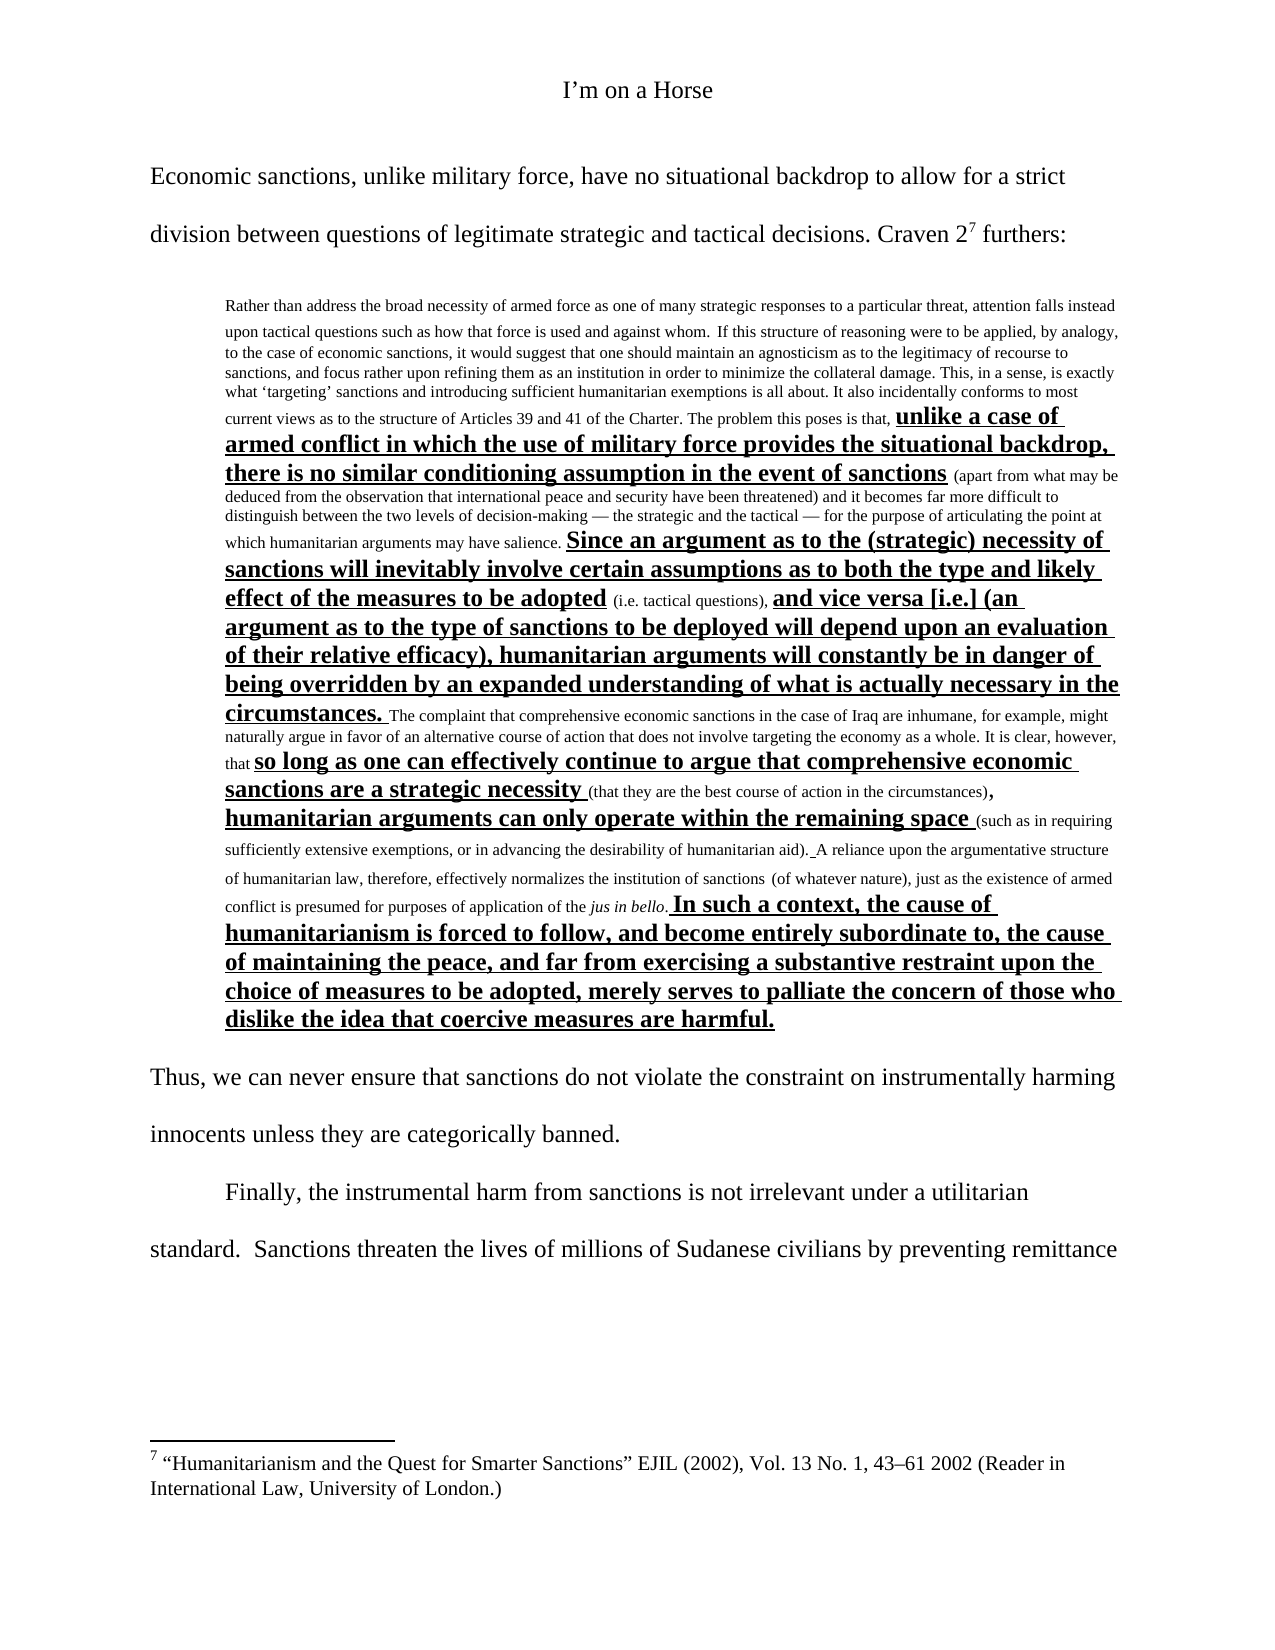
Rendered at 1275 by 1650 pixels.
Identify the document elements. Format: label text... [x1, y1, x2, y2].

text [150, 1177, 1125, 1321]
text Thus, we can never ensure that sanctions do not violate the constraint on instrumentally harming innocents unless they are categorically banned. [150, 1062, 1125, 1148]
text Economic sanctions, unlike military force, have no situational backdrop to allow for a strict division between questions of legitimate strategic and tactical decisions. Craven 2 furthers: [150, 161, 1125, 247]
list Rather than address the broad necessity of armed force as one of many strategic responses to a particular threat, attention falls instead upon tactical questions such as how that force is used and against whom. If this structure of reasoning were to be applied, by analogy, to the case of economic sanctions, it would suggest that one should maintain an agnosticism as to the legitimacy of recourse to sanctions, and focus rather upon refining them as an institution in order to minimize the collateral damage. This, in a sense, is exactly what ‘targeting’ sanctions and introducing sufficient humanitarian exemptions is all about. It also incidentally conforms to most current views as to the structure of Articles 39 and 41 of the Charter. The problem this poses is that, unlike a case of armed conflict in which the use of military force provides the situational backdrop, there is no similar conditioning assumption in the event of sanctions (apart from what may be deduced from the observation that international peace and security have been threatened) and it becomes far more difficult to distinguish between the two levels of decision-making — the strategic and the tactical — for the purpose of articulating the point at which humanitarian arguments may have salience. Since an argument as to the (strategic) necessity of sanctions will inevitably involve certain assumptions as to both the type and likely effect of the measures to be adopted (i.e. tactical questions), and vice versa [i.e.] (an argument as to the type of sanctions to be deployed will depend upon an evaluation of their relative efficacy), humanitarian arguments will constantly be in danger of being overridden by an expanded understanding of what is actually necessary in the circumstances. The complaint that comprehensive economic sanctions in the case of Iraq are inhumane, for example, might naturally argue in favor of an alternative course of action that does not involve targeting the economy as a whole. It is clear, however, that so long as one can effectively continue to argue that comprehensive economic sanctions are a strategic necessity (that they are the best course of action in the circumstances), humanitarian arguments can only operate within the remaining space (such as in requiring sufficiently extensive exemptions, or in advancing the desirability of humanitarian aid). A reliance upon the argumentative structure of humanitarian law, therefore, effectively normalizes the institution of sanctions (of whatever nature), just as the existence of armed conflict is presumed for purposes of application of the jus in bello. In such a context, the cause of humanitarianism is forced to follow, and become entirely subordinate to, the cause of maintaining the peace, and far from exercising a substantive restraint upon the choice of measures to be adopted, merely serves to palliate the concern of those who dislike the idea that coercive measures are harmful. [225, 295, 1125, 1033]
